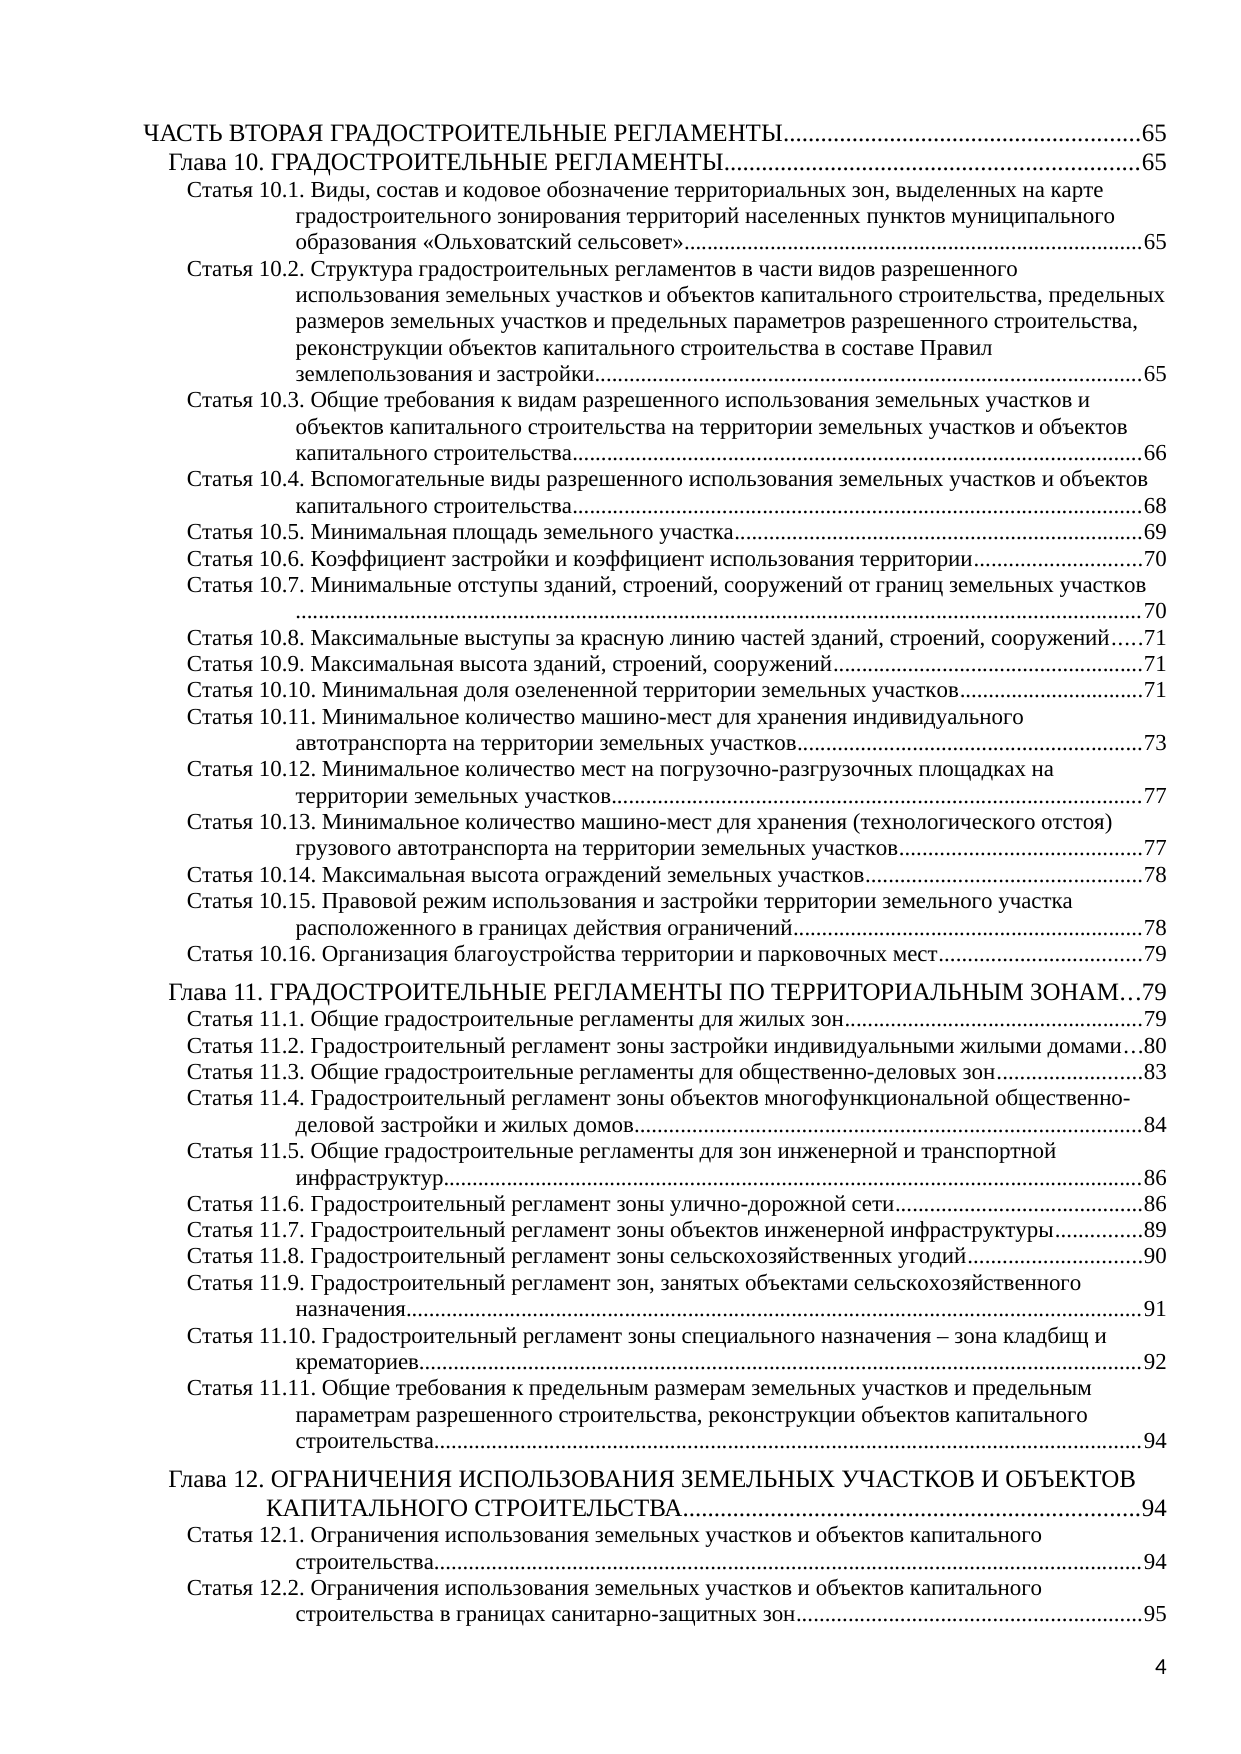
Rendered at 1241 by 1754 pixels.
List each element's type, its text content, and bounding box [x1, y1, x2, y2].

text Статья 10.11. Минимальное количество машино-мест для хранения индивидуального автотранспорта на территории земельных участков 73 [187, 703, 1167, 755]
text Статья 10.15. Правовой режим использования и застройки территории земельного участка расположенного в границах действия ограничений 78 [187, 887, 1167, 940]
text Статья 10.13. Минимальное количество машино-мест для хранения (технологического отстоя) грузового автотранспорта на территории земельных участков 77 [187, 808, 1167, 861]
text Статья 11.2. Градостроительный регламент зоны застройки индивидуальными жилыми домами 80 [187, 1032, 1167, 1058]
text Статья 11.10. Градостроительный регламент зоны специального назначения – зона кладбищ и крематориев 92 [187, 1322, 1167, 1374]
text Статья 11.7. Градостроительный регламент зоны объектов инженерной инфраструктуры 89 [187, 1216, 1167, 1243]
text Статья 10.1. Виды, состав и кодовое обозначение территориальных зон, выделенных на карте градостроительного зонирования территорий населенных пунктов муниципального образования «Ольховатский сельсовет» 65 [187, 176, 1167, 255]
text Статья 10.9. Максимальная высота зданий, строений, сооружений 71 [187, 650, 1167, 676]
text Статья 11.1. Общие градостроительные регламенты для жилых зон 79 [187, 1005, 1167, 1032]
text Статья 10.5. Минимальная площадь земельного участка 69 [187, 518, 1167, 544]
text Статья 11.4. Градостроительный регламент зоны объектов многофункциональной общественно-деловой застройки и жилых домов 84 [187, 1084, 1167, 1137]
text ЧАСТЬ ВТОРАЯ ГРАДОСТРОИТЕЛЬНЫЕ РЕГЛАМЕНТЫ 65 [143, 118, 1167, 147]
text Глава 10. ГРАДОСТРОИТЕЛЬНЫЕ РЕГЛАМЕНТЫ 65 [168, 147, 1167, 176]
text Глава 12. ОГРАНИЧЕНИЯ ИСПОЛЬЗОВАНИЯ ЗЕМЕЛЬНЫХ УЧАСТКОВ И ОБЪЕКТОВ КАПИТАЛЬНОГО СТРОИТЕЛЬСТВА 94 [168, 1464, 1167, 1521]
text Статья 10.16. Организация благоустройства территории и парковочных мест 79 [187, 940, 1167, 966]
text Статья 10.6. Коэффициент застройки и коэффициент использования территории 70 [187, 544, 1167, 571]
text Статья 12.1. Ограничения использования земельных участков и объектов капитального строительства 94 [187, 1521, 1167, 1574]
text Статья 11.3. Общие градостроительные регламенты для общественно-деловых зон 83 [187, 1058, 1167, 1084]
text Статья 10.8. Максимальные выступы за красную линию частей зданий, строений, сооружений 71 [187, 624, 1167, 650]
text Статья 10.3. Общие требования к видам разрешенного использования земельных участков и объектов капитального строительства на территории земельных участков и объектов капитального строительства 66 [187, 386, 1167, 466]
text Глава 11. ГРАДОСТРОИТЕЛЬНЫЕ РЕГЛАМЕНТЫ ПО ТЕРРИТОРИАЛЬНЫМ ЗОНАМ 79 [168, 977, 1167, 1005]
text Статья 11.11. Общие требования к предельным размерам земельных участков и предельным параметрам разрешенного строительства, реконструкции объектов капитального строительства 94 [187, 1374, 1167, 1453]
text Статья 10.7. Минимальные отступы зданий, строений, сооружений от границ земельных участков 70 [187, 571, 1167, 624]
text Статья 10.14. Максимальная высота ограждений земельных участков 78 [187, 861, 1167, 887]
text Статья 11.8. Градостроительный регламент зоны сельскохозяйственных угодий 90 [187, 1243, 1167, 1269]
text Статья 10.12. Минимальное количество мест на погрузочно-разгрузочных площадках на территории земельных участков 77 [187, 755, 1167, 808]
text Статья 10.2. Структура градостроительных регламентов в части видов разрешенного использования земельных участков и объектов капитального строительства, предельных размеров земельных участков и предельных параметров разрешенного строительства, реконструкции объектов капитального строительства в составе Правил землепользования и застройки 65 [187, 255, 1167, 386]
text Статья 10.10. Минимальная доля озелененной территории земельных участков 71 [187, 676, 1167, 703]
text Статья 11.5. Общие градостроительные регламенты для зон инженерной и транспортной инфраструктур 86 [187, 1137, 1167, 1190]
text Статья 11.6. Градостроительный регламент зоны улично-дорожной сети 86 [187, 1190, 1167, 1216]
text Статья 10.4. Вспомогательные виды разрешенного использования земельных участков и объектов капитального строительства 68 [187, 466, 1167, 518]
text Статья 11.9. Градостроительный регламент зон, занятых объектами сельскохозяйственного назначения 91 [187, 1269, 1167, 1322]
text Статья 12.2. Ограничения использования земельных участков и объектов капитального строительства в границах санитарно-защитных зон 95 [187, 1574, 1167, 1627]
